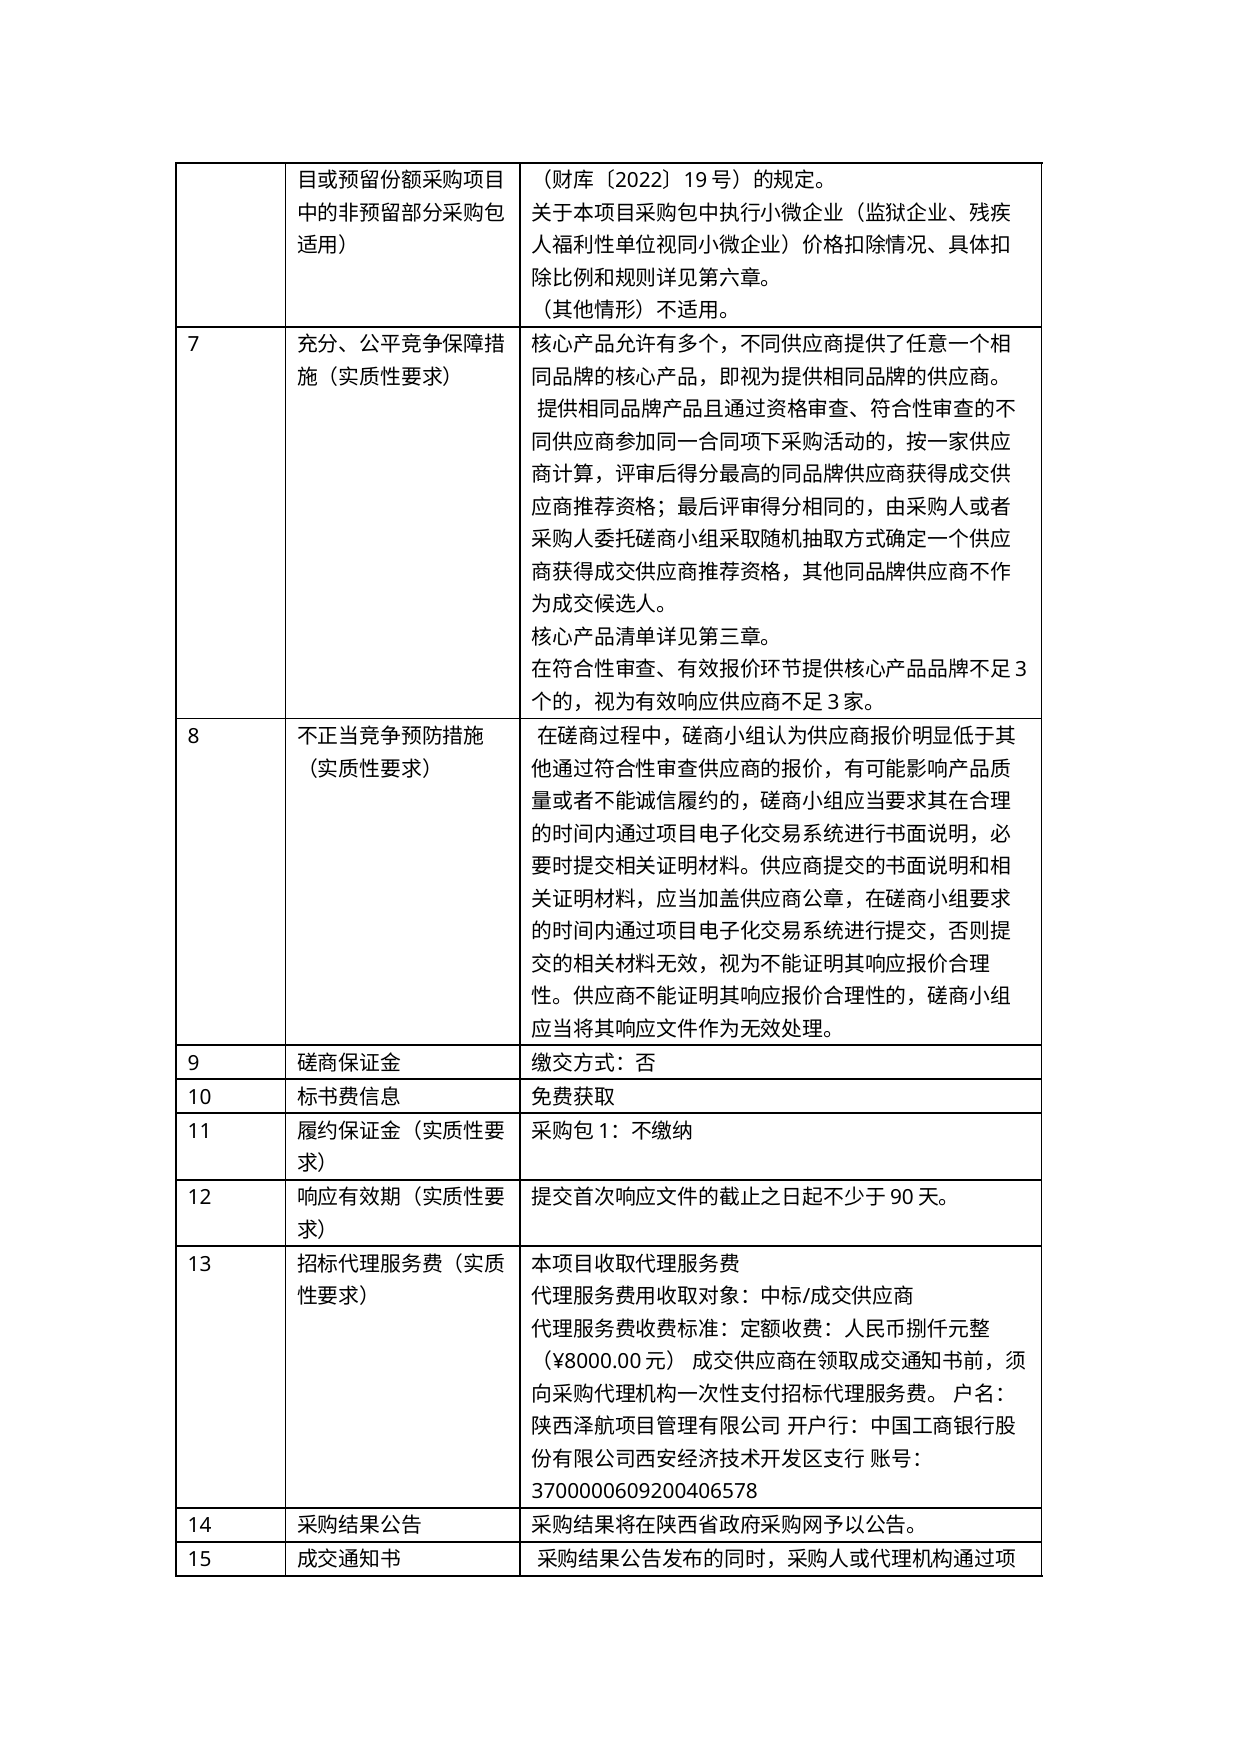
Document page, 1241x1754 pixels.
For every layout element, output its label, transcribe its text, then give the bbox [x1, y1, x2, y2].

table_cell 缴交方式：否 [521, 1046, 1041, 1078]
table_cell 14 [177, 1509, 285, 1541]
table_cell 充分、公平竞争保障措施（实质性要求） [286, 328, 519, 718]
table_cell 提交首次响应文件的截止之日起不少于90天。 [521, 1181, 1041, 1245]
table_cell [286, 164, 519, 326]
table_cell 磋商保证金 [286, 1046, 519, 1078]
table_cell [521, 164, 1041, 326]
table_cell 8 [177, 719, 285, 1044]
table_cell 标书费信息 [286, 1080, 519, 1112]
table_cell 免费获取 [521, 1080, 1041, 1112]
table_cell 招标代理服务费（实质性要求） [286, 1247, 519, 1507]
table_cell 不正当竞争预防措施（实质性要求） [286, 719, 519, 1044]
table_cell 在磋商过程中，磋商小组认为供应商报价明显低于其他通过符合性审查供应商的报价，有可能影响产品质量或者不能诚信履约的，磋商小组应当要求其在合理的时间内通过项目电子化交易系统进行书面说明，必要时提交相关证明材料。供应商提交的书面说明和相关证明材料，应当加盖供应商公章，在磋商小组要求的时间内通过项目电子化交易系统进行提交，否则提交的相关材料无效，视为不能证明其响应报价合理性。供应商不能证明其响应报价合理性的，磋商小组应当将其响应文件作为无效处理。 [521, 719, 1041, 1044]
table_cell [521, 1543, 1041, 1575]
table_cell 采购结果公告 [286, 1509, 519, 1541]
table_cell 12 [177, 1181, 285, 1245]
table_cell 履约保证金（实质性要求） [286, 1114, 519, 1179]
table_cell 7 [177, 328, 285, 718]
table_cell 15 [177, 1543, 285, 1575]
table_cell 成交通知书 [286, 1543, 519, 1575]
table_cell 采购结果将在陕西省政府采购网予以公告。 [521, 1509, 1041, 1541]
table_cell 9 [177, 1046, 285, 1078]
table_cell 10 [177, 1080, 285, 1112]
table_cell 13 [177, 1247, 285, 1507]
table_cell 6 [177, 164, 285, 326]
table_cell 采购包1：不缴纳 [521, 1114, 1041, 1179]
table_cell 核心产品允许有多个，不同供应商提供了任意一个相同品牌的核心产品，即视为提供相同品牌的供应商。 提供相同品牌产品且通过资格审查、符合性审查的不同供应商参加同一合同项下采购活动的，按一家供应商计算，评审后得分最高的同品牌供应商获得成交供应商推荐资格；最后评审得分相同的，由采购人或者采购人委托磋商小组采取随机抽取方式确定一个供应商获得成交供应商推荐资格，其他同品牌供应商不作为成交候选人。 核心产品清单详见第三章。 在符合性审查、有效报价环节提供核心产品品牌不足3个的，视为有效响应供应商不足3家。 [521, 328, 1041, 718]
table_cell 11 [177, 1114, 285, 1179]
table_cell 响应有效期（实质性要求） [286, 1181, 519, 1245]
table_cell 本项目收取代理服务费 代理服务费用收取对象：中标/成交供应商 代理服务费收费标准：定额收费：人民币捌仟元整（¥8000.00元） 成交供应商在领取成交通知书前，须向采购代理机构一次性支付招标代理服务费。 户名：陕西泽航项目管理有限公司 开户行：中国工商银行股份有限公司西安经济技术开发区支行 账号：3700000609200406578 [521, 1247, 1041, 1507]
